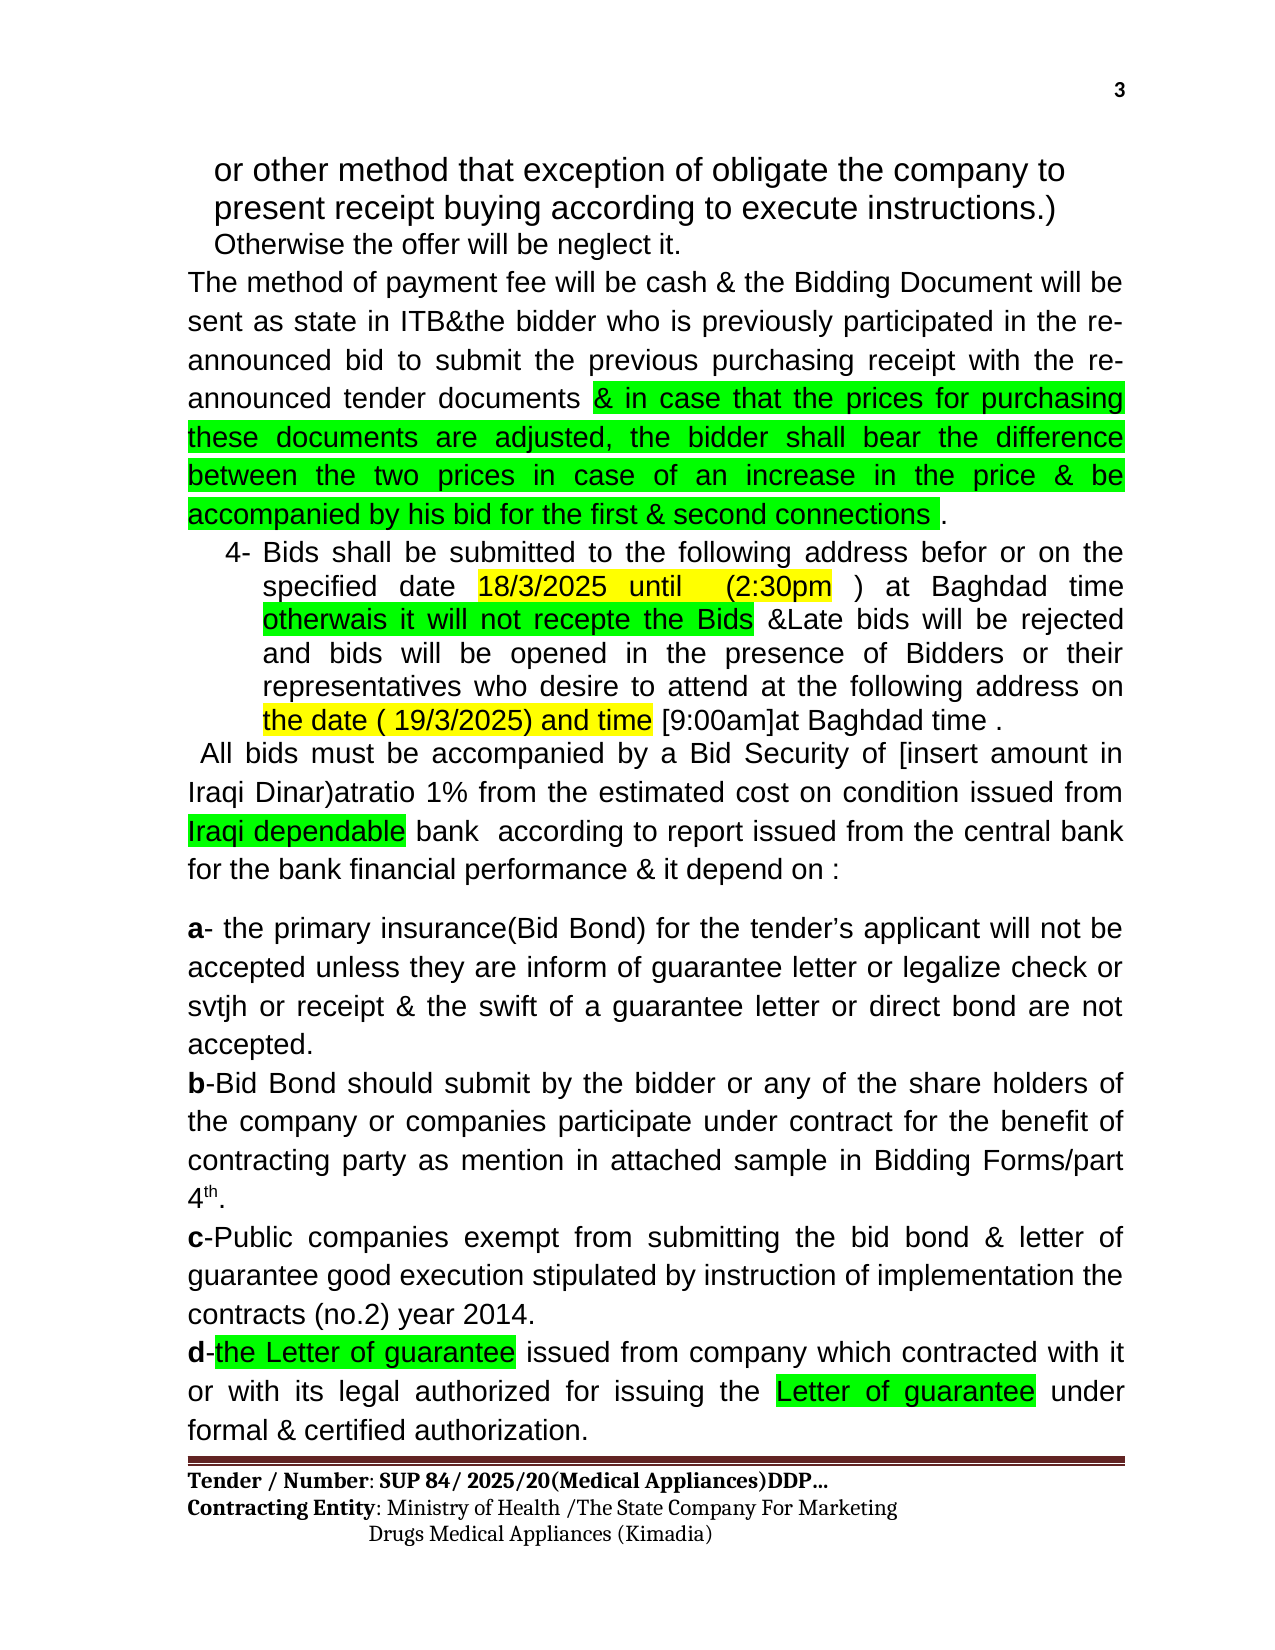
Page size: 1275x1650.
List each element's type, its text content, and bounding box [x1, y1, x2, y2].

text All bids must be accompanied by a Bid Security of [insert amount in Iraqi Dinar)atratio 1% from the estimated cost on condition issued from Iraqi dependable bank according to report issued from the central bank for the bank financial performance & it depend on : [187, 736, 1125, 886]
text Otherwise the offer will be neglect it. [214, 227, 1099, 260]
text The method of payment fee will be cash & the Bidding Document will be sent as state in ITB&the bidder who is previously participated in the re-announced bid to submit the previous purchasing receipt with the re-announced tender documents & in case that the prices for purchasing these documents are adjusted, the bidder shall bear the difference between the two prices in case of an increase in the price & be accompanied by his bid for the first & second connections . [187, 433, 1125, 530]
text b-Bid Bond should submit by the bidder or any of the share holders of the company or companies participate under contract for the benefit of contracting party as mention in attached sample in Bidding Forms/part 4th. [187, 1066, 1125, 1215]
text a- the primary insurance(Bid Bond) for the tender’s applicant will not be accepted unless they are inform of guarantee letter or legalize check or svtjh or receipt & the swift of a guarantee letter or direct bond are not accepted. [187, 911, 1125, 1061]
text d-the Letter of guarantee issued from company which contracted with it or with its legal authorized for issuing the Letter of guarantee under formal & certified authorization. [187, 1335, 1125, 1446]
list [176, 150, 1099, 227]
text c-Public companies exempt from submitting the bid bond & letter of guarantee good execution stipulated by instruction of implementation the contracts (no.2) year 2014. [187, 1220, 1125, 1330]
list Bids shall be submitted to the following address befor or on the specified date 18/3/2025 until (2:30pm ) at Baghdad time otherwais it will not recepte the Bids &Late bids will be rejected and bids will be opened in the presence of Bidders or their representatives who desire to attend at the following address on the date ( 19/3/2025) and time [9:00am]at Baghdad time . [225, 535, 1125, 736]
text The method of payment fee will be cash & the Bidding Document will be sent as state in ITB&the bidder who is previously participated in the re-announced bid to submit the previous purchasing receipt with the re-announced tender documents & in case that the prices for purchasing these documents are adjusted, the bidder shall bear the difference between the two prices in case of an increase in the price & be accompanied by his bid for the first & second connections . [187, 265, 1125, 432]
